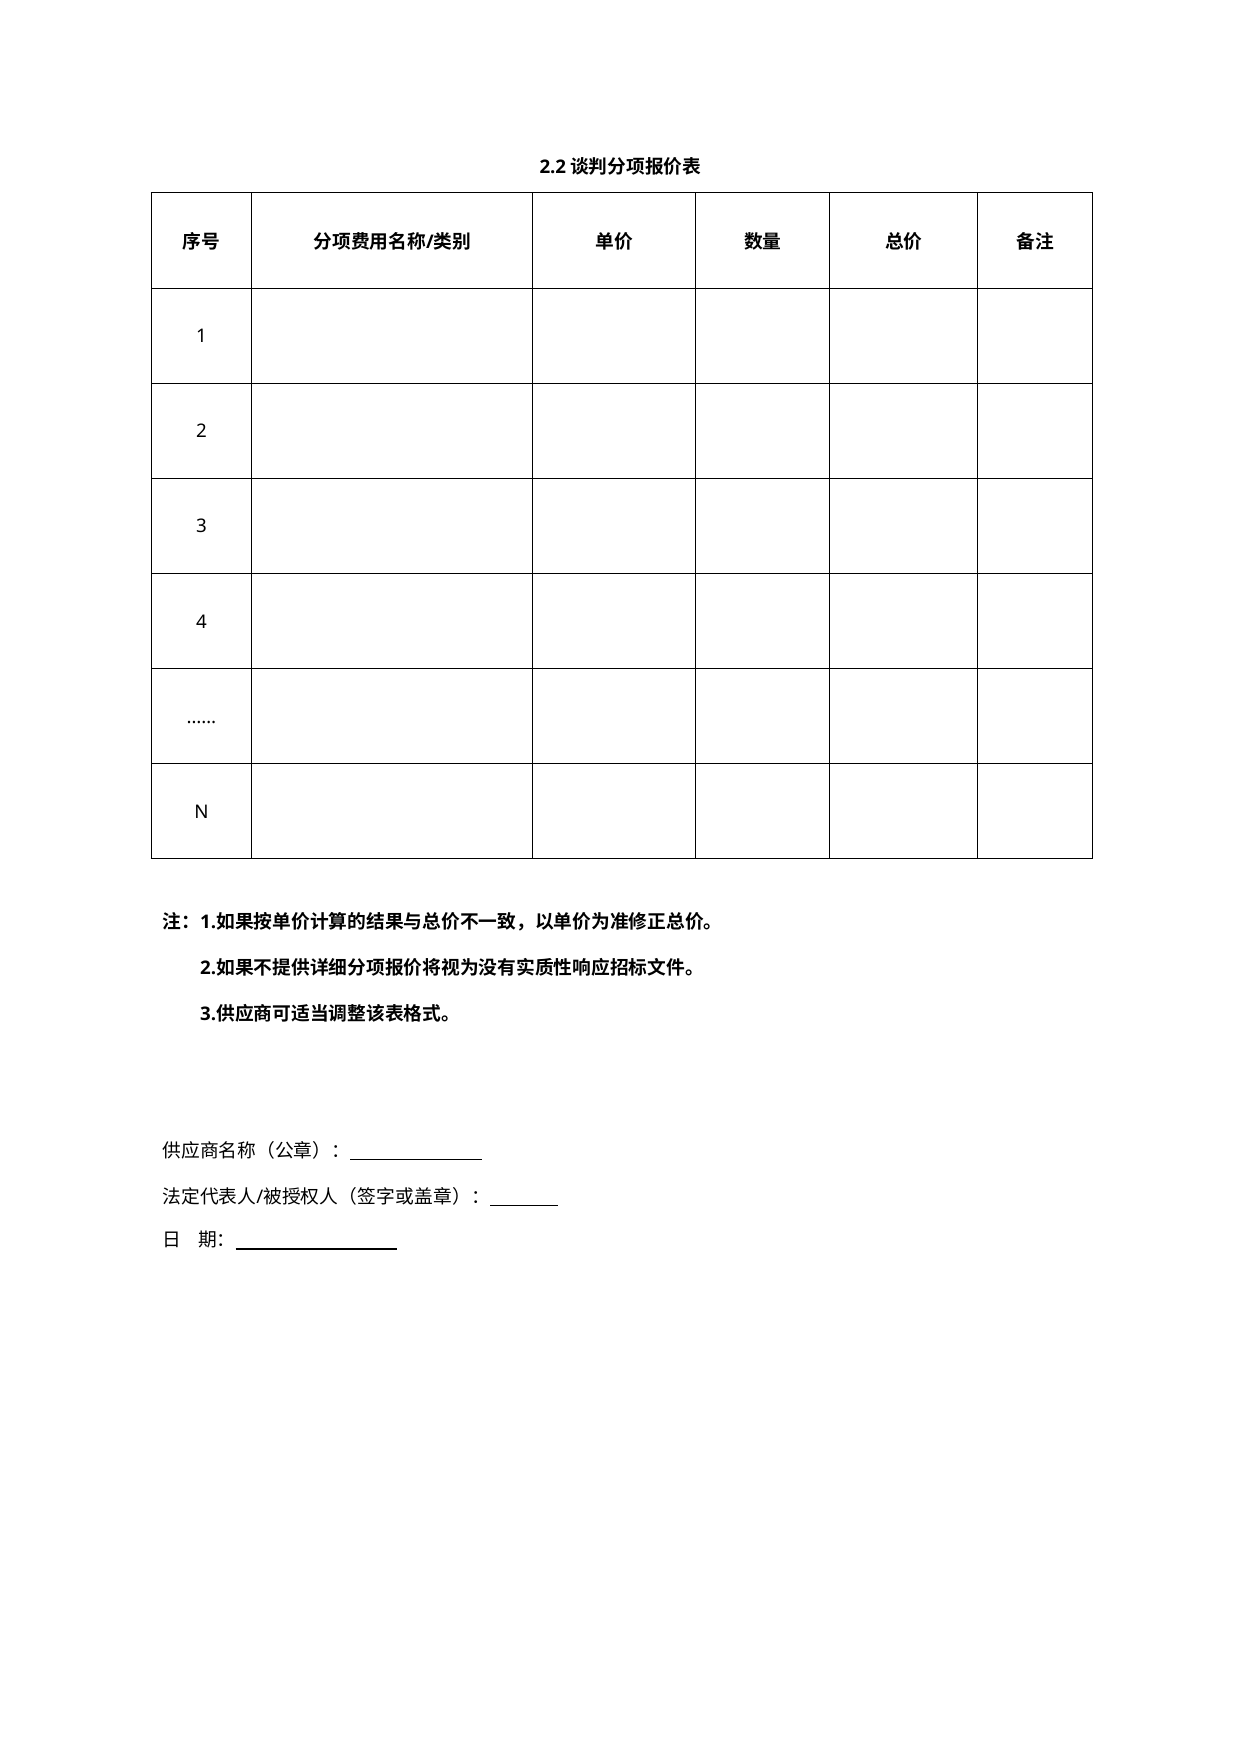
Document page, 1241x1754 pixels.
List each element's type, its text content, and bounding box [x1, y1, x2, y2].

table_cell [978, 479, 1092, 573]
table_cell [696, 669, 829, 763]
text 2.2谈判分项报价表 [162, 152, 1078, 179]
table_header 单价 [533, 193, 695, 287]
table_cell [533, 764, 695, 858]
table_header 分项费用名称/类别 [252, 193, 532, 287]
table_cell [252, 669, 532, 763]
text 注：1.如果按单价计算的结果与总价不一致，以单价为准修正总价。 [162, 904, 1078, 937]
table_cell [696, 574, 829, 668]
table_cell [533, 669, 695, 763]
table_cell [696, 384, 829, 478]
table_cell [252, 764, 532, 858]
table_header 备注 [978, 193, 1092, 287]
table_cell [533, 574, 695, 668]
table_cell 4 [152, 574, 251, 668]
table_cell [830, 669, 977, 763]
table_cell [696, 289, 829, 382]
table_cell [830, 574, 977, 668]
table_cell [696, 479, 829, 573]
table_cell …… [152, 669, 251, 763]
table_cell [252, 384, 532, 478]
table_cell [978, 669, 1092, 763]
text 3.供应商可适当调整该表格式。 [162, 996, 1078, 1029]
table_cell [830, 479, 977, 573]
table_cell [696, 764, 829, 858]
table_cell [533, 289, 695, 382]
table_cell [252, 289, 532, 382]
table_cell 2 [152, 384, 251, 478]
table_cell [533, 479, 695, 573]
table_cell N [152, 764, 251, 858]
table_header 总价 [830, 193, 977, 287]
table_cell [978, 574, 1092, 668]
table_cell [830, 764, 977, 858]
table_cell [978, 384, 1092, 478]
table_header 序号 [152, 193, 251, 287]
table_cell [978, 289, 1092, 382]
text 供应商名称（公章）： [162, 1133, 1078, 1165]
table_cell [252, 574, 532, 668]
text 2.如果不提供详细分项报价将视为没有实质性响应招标文件。 [162, 950, 1078, 983]
table_cell [830, 289, 977, 382]
table_cell 3 [152, 479, 251, 573]
table_cell [533, 384, 695, 478]
text 法定代表人/被授权人（签字或盖章）： [162, 1179, 1078, 1211]
table_cell [978, 764, 1092, 858]
table_cell [830, 384, 977, 478]
table_header 数量 [696, 193, 829, 287]
table_cell [252, 479, 532, 573]
table_cell 1 [152, 289, 251, 382]
text 日 期： [162, 1225, 1078, 1252]
